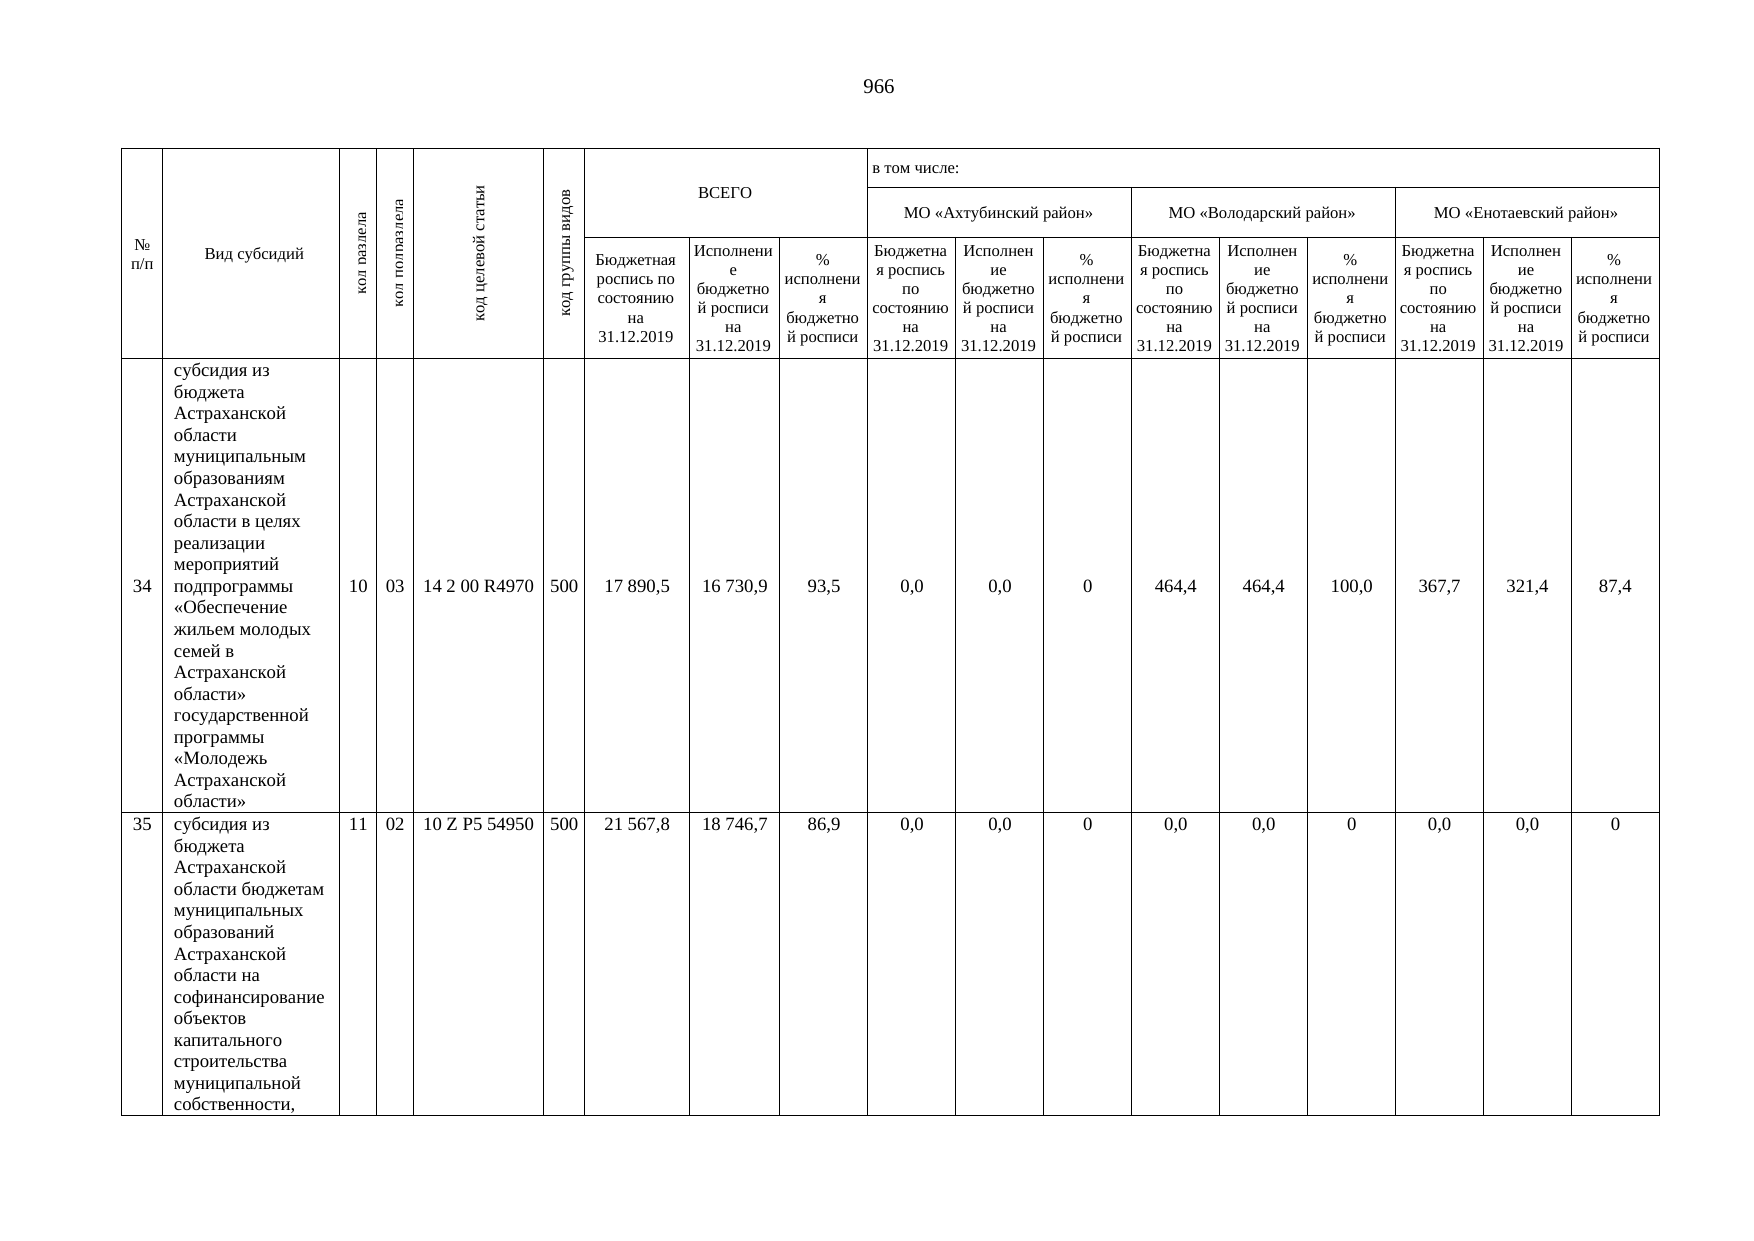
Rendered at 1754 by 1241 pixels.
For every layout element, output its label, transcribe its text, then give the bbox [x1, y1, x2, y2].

table_cell 0,0 [1132, 813, 1219, 1115]
table_cell 14 2 00 R4970 [414, 359, 543, 812]
table_cell 0,0 [1484, 813, 1571, 1115]
table_cell 21 567,8 [585, 813, 689, 1115]
table_cell 34 [122, 359, 162, 812]
table_cell % исполнения бюджетной росписи [780, 238, 867, 358]
table_cell 0,0 [1220, 813, 1307, 1115]
table_cell 11 [340, 813, 376, 1115]
table_cell 367,7 [1396, 359, 1483, 812]
table_header в том числе: [868, 149, 1659, 187]
table_cell 18 746,7 [690, 813, 779, 1115]
table_cell 0,0 [1396, 813, 1483, 1115]
table_cell 0 [1308, 813, 1395, 1115]
table_cell 93,5 [780, 359, 867, 812]
table_header ВСЕГО [585, 149, 867, 237]
table_cell 86,9 [780, 813, 867, 1115]
table_cell Бюджетная роспись по состоянию на 31.12.2019 [1132, 238, 1219, 358]
table_header № п/п [122, 149, 162, 358]
table_cell 321,4 [1484, 359, 1571, 812]
table_cell 464,4 [1220, 359, 1307, 812]
table_cell % исполнения бюджетной росписи [1308, 238, 1395, 358]
table_header код подраздела [377, 149, 413, 358]
table_cell 17 890,5 [585, 359, 689, 812]
table_cell Исполнение бюджетной росписи на 31.12.2019 [956, 238, 1043, 358]
table_cell 500 [544, 359, 584, 812]
table_cell Бюджетная роспись по состоянию на 31.12.2019 [585, 238, 689, 358]
table_cell 10 Z P5 54950 [414, 813, 543, 1115]
table_cell % исполнения бюджетной росписи [1572, 238, 1659, 358]
table_header код раздела [340, 149, 376, 358]
table_header код целевой статьи [414, 149, 543, 358]
table_cell МО «Володарский район» [1132, 188, 1395, 237]
table_header Вид субсидий [163, 149, 339, 358]
table_cell субсидия из бюджета Астраханской области муниципальным образованиям Астраханской области в целях реализации мероприятий подпрограммы «Обеспечение жильем молодых семей в Астраханской области» государственной программы «Молодежь Астраханской области» [163, 359, 339, 812]
table_cell 35 [122, 813, 162, 1115]
table_cell 16 730,9 [690, 359, 779, 812]
table_cell 0 [1044, 813, 1131, 1115]
table_cell 0,0 [956, 359, 1043, 812]
table_cell 0,0 [868, 359, 955, 812]
table_cell МО «Ахтубинский район» [868, 188, 1131, 237]
table_cell 02 [377, 813, 413, 1115]
table_cell 100,0 [1308, 359, 1395, 812]
table_cell Исполнение бюджетной росписи на 31.12.2019 [690, 238, 779, 358]
table_cell 10 [340, 359, 376, 812]
table_cell % исполнения бюджетной росписи [1044, 238, 1131, 358]
table_cell 87,4 [1572, 359, 1659, 812]
table_cell 0 [1044, 359, 1131, 812]
table_cell Бюджетная роспись по состоянию на 31.12.2019 [1396, 238, 1483, 358]
table_cell Бюджетная роспись по состоянию на 31.12.2019 [868, 238, 955, 358]
table_cell Исполнение бюджетной росписи на 31.12.2019 [1220, 238, 1307, 358]
table_cell 0 [1572, 813, 1659, 1115]
table_cell МО «Енотаевский район» [1396, 188, 1659, 237]
table_cell 0,0 [956, 813, 1043, 1115]
table_cell 500 [544, 813, 584, 1115]
table_cell 464,4 [1132, 359, 1219, 812]
table_header код группы видов расходов [544, 149, 584, 358]
table_cell Исполнение бюджетной росписи на 31.12.2019 [1484, 238, 1571, 358]
table_cell 0,0 [868, 813, 955, 1115]
table_cell 03 [377, 359, 413, 812]
